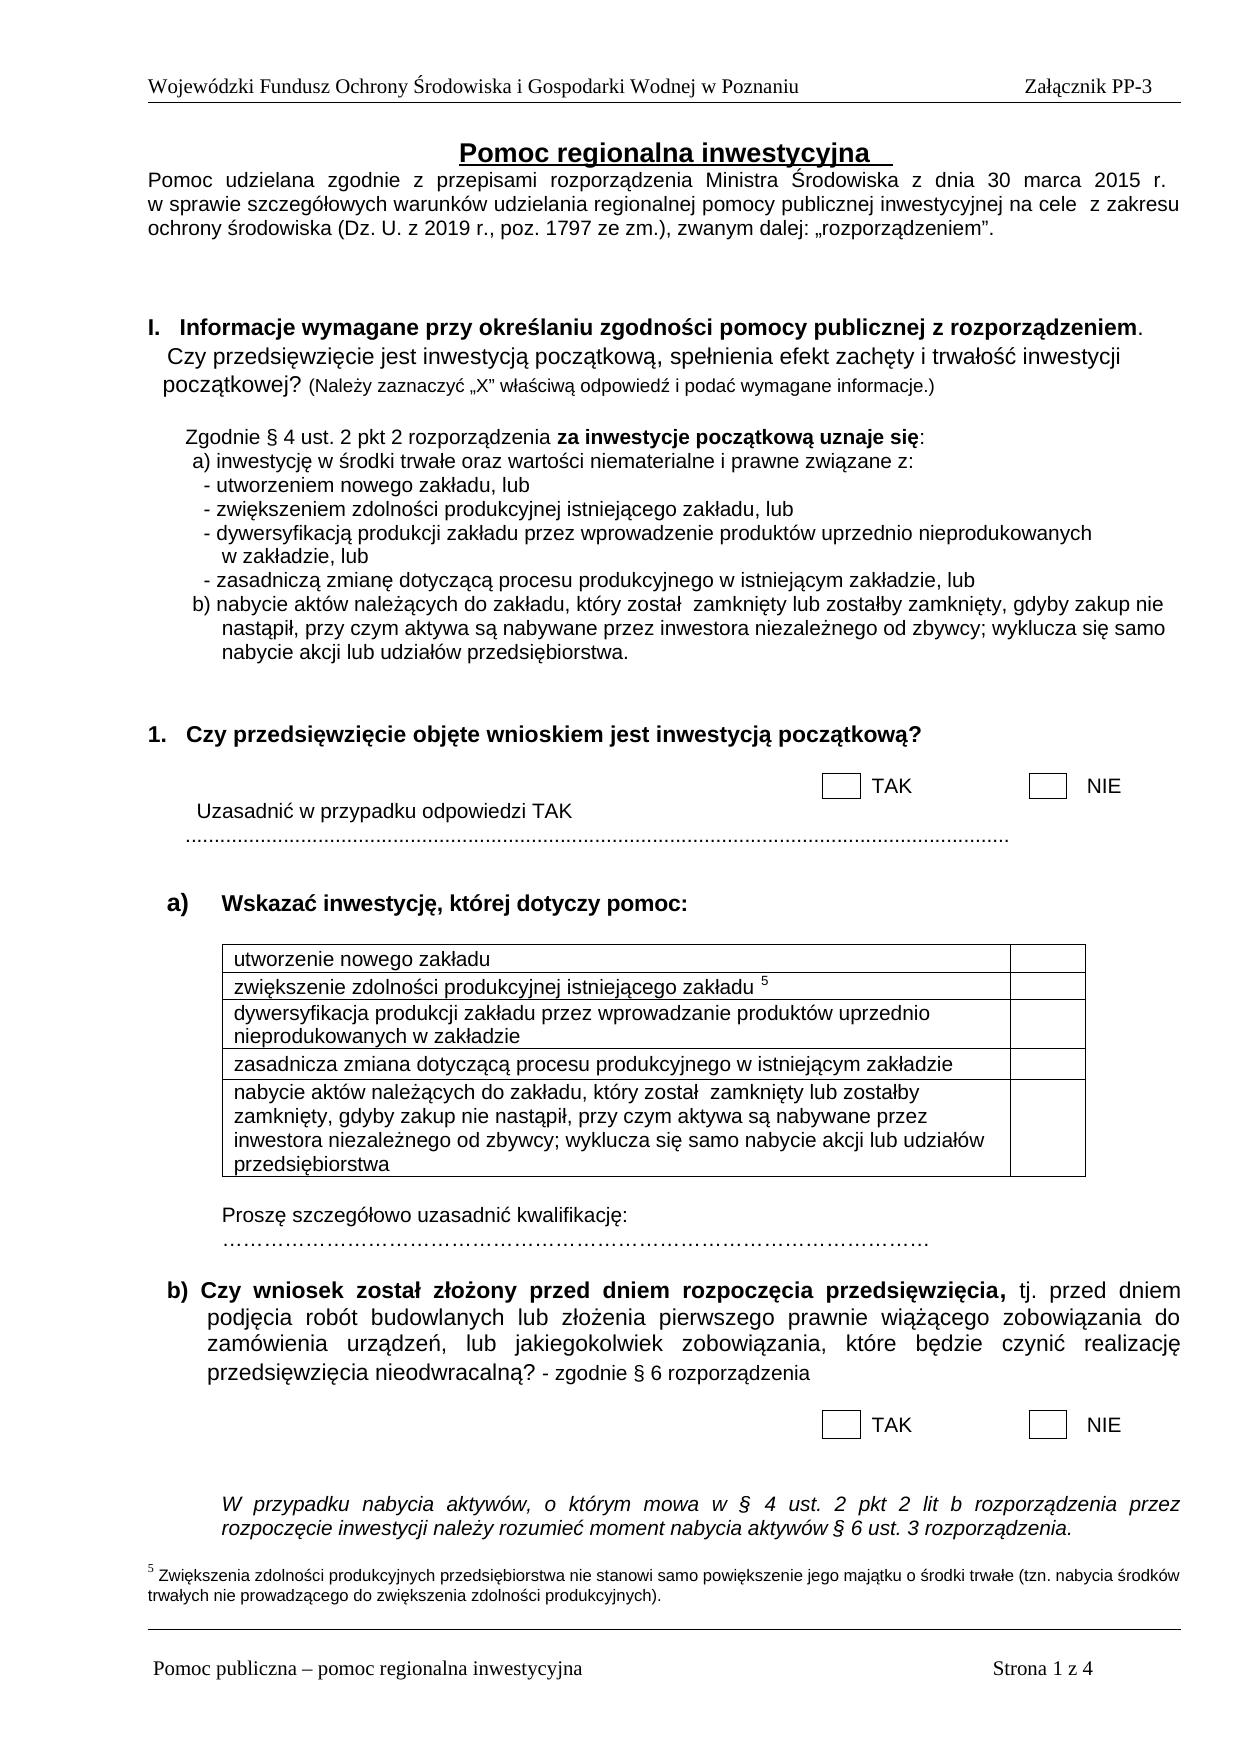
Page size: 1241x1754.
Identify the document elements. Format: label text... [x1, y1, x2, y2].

table_header [823, 774, 860, 797]
table_header TAK [861, 1410, 1029, 1438]
text I. Informacje wymagane przy określaniu zgodności pomocy publicznej z rozporządzeniem. [148, 314, 1181, 341]
text W przypadku nabycia aktywów, o którym mowa w § 4 ust. 2 pkt 2 lit b rozporządzenia przez rozpoczęcie inwestycji należy rozumieć moment nabycia aktywów § 6 ust. 3 rozporządzenia. [221, 1492, 1181, 1539]
table_header [823, 1411, 860, 1438]
text Proszę szczegółowo uzasadnić kwalifikację: [222, 1203, 1181, 1227]
table_cell [1011, 973, 1085, 999]
table_header [1030, 774, 1066, 797]
text - zwiększeniem zdolności produkcyjnej istniejącego zakładu, lub [185, 496, 1181, 520]
text Zgodnie § 4 ust. 2 pkt 2 rozporządzenia za inwestycje początkową uznaje się: [185, 424, 1181, 448]
text - zasadniczą zmianę dotyczącą procesu produkcyjnego w istniejącym zakładzie, lub [192, 568, 1181, 592]
text Uzasadnić w przypadku odpowiedzi TAK [148, 798, 1181, 822]
list Wskazać inwestycję, której dotyczy pomoc: [167, 888, 1181, 916]
text - dywersyfikacją produkcji zakładu przez wprowadzenie produktów uprzednio nieprodukowanych w zakładzie, lub [192, 520, 1181, 568]
text Pomoc udzielana zgodnie z przepisami rozporządzenia Ministra Środowiska z dnia 30 marca 2015 r. w sprawie szczegółowych warunków udzielania regionalnej pomocy publicznej inwestycyjnej na cele z zakresu ochrony środowiska (Dz. U. z 2019 r., poz. 1797 ze zm.), zwanym dalej: „rozporządzeniem”. [148, 168, 1181, 240]
table_cell [1011, 1049, 1085, 1079]
table_cell [1011, 1000, 1085, 1048]
table_cell nabycie aktów należących do zakładu, który został zamknięty lub zostałby zamknięty, gdyby zakup nie nastąpił, przy czym aktywa są nabywane przez inwestora niezależnego od zbywcy; wyklucza się samo nabycie akcji lub udziałów przedsiębiorstwa [223, 1080, 1010, 1176]
table_header [1030, 1411, 1066, 1438]
table_cell zwiększenie zdolności produkcyjnej istniejącego zakładu [223, 973, 1010, 999]
text ………………………………………………………………………………………… [222, 1227, 1181, 1251]
table_cell [1011, 1080, 1085, 1176]
text b) nabycie aktów należących do zakładu, który został zamknięty lub zostałby zamknięty, gdyby zakup nie nastąpił, przy czym aktywa są nabywane przez inwestora niezależnego od zbywcy; wyklucza się samo nabycie akcji lub udziałów przedsiębiorstwa. [192, 592, 1181, 664]
text ............................................................................................................................................... [185, 822, 1181, 846]
text 1. Czy przedsięwzięcie objęte wnioskiem jest inwestycją początkową? [148, 712, 1181, 747]
text Czy przedsięwzięcie jest inwestycją początkową, spełnienia efekt zachęty i trwałość inwestycji początkowej? (Należy zaznaczyć „X” właściwą odpowiedź i podać wymagane informacje.) [148, 341, 1181, 398]
text Pomoc regionalna inwestycyjna [148, 137, 1181, 168]
table_header [1011, 945, 1085, 972]
text b) Czy wniosek został złożony przed dniem rozpoczęcia przedsięwzięcia, tj. przed dniem podjęcia robót budowlanych lub złożenia pierwszego prawnie wiążącego zobowiązania do zamówienia urządzeń, lub jakiegokolwiek zobowiązania, które będzie czynić realizację przedsięwzięcia nieodwracalną? - zgodnie § 6 rozporządzenia [167, 1275, 1181, 1385]
table_cell zasadnicza zmiana dotyczącą procesu produkcyjnego w istniejącym zakładzie [223, 1049, 1010, 1079]
table_cell dywersyfikacja produkcji zakładu przez wprowadzanie produktów uprzednio nieprodukowanych w zakładzie [223, 1000, 1010, 1048]
text - utworzeniem nowego zakładu, lub [185, 472, 1181, 496]
text a) inwestycję w środki trwałe oraz wartości niematerialne i prawne związane z: [185, 448, 1181, 472]
table_header utworzenie nowego zakładu [223, 945, 1010, 972]
table_header NIE [1067, 1410, 1142, 1438]
table_header TAK [861, 773, 1029, 797]
table_header NIE [1067, 773, 1142, 797]
